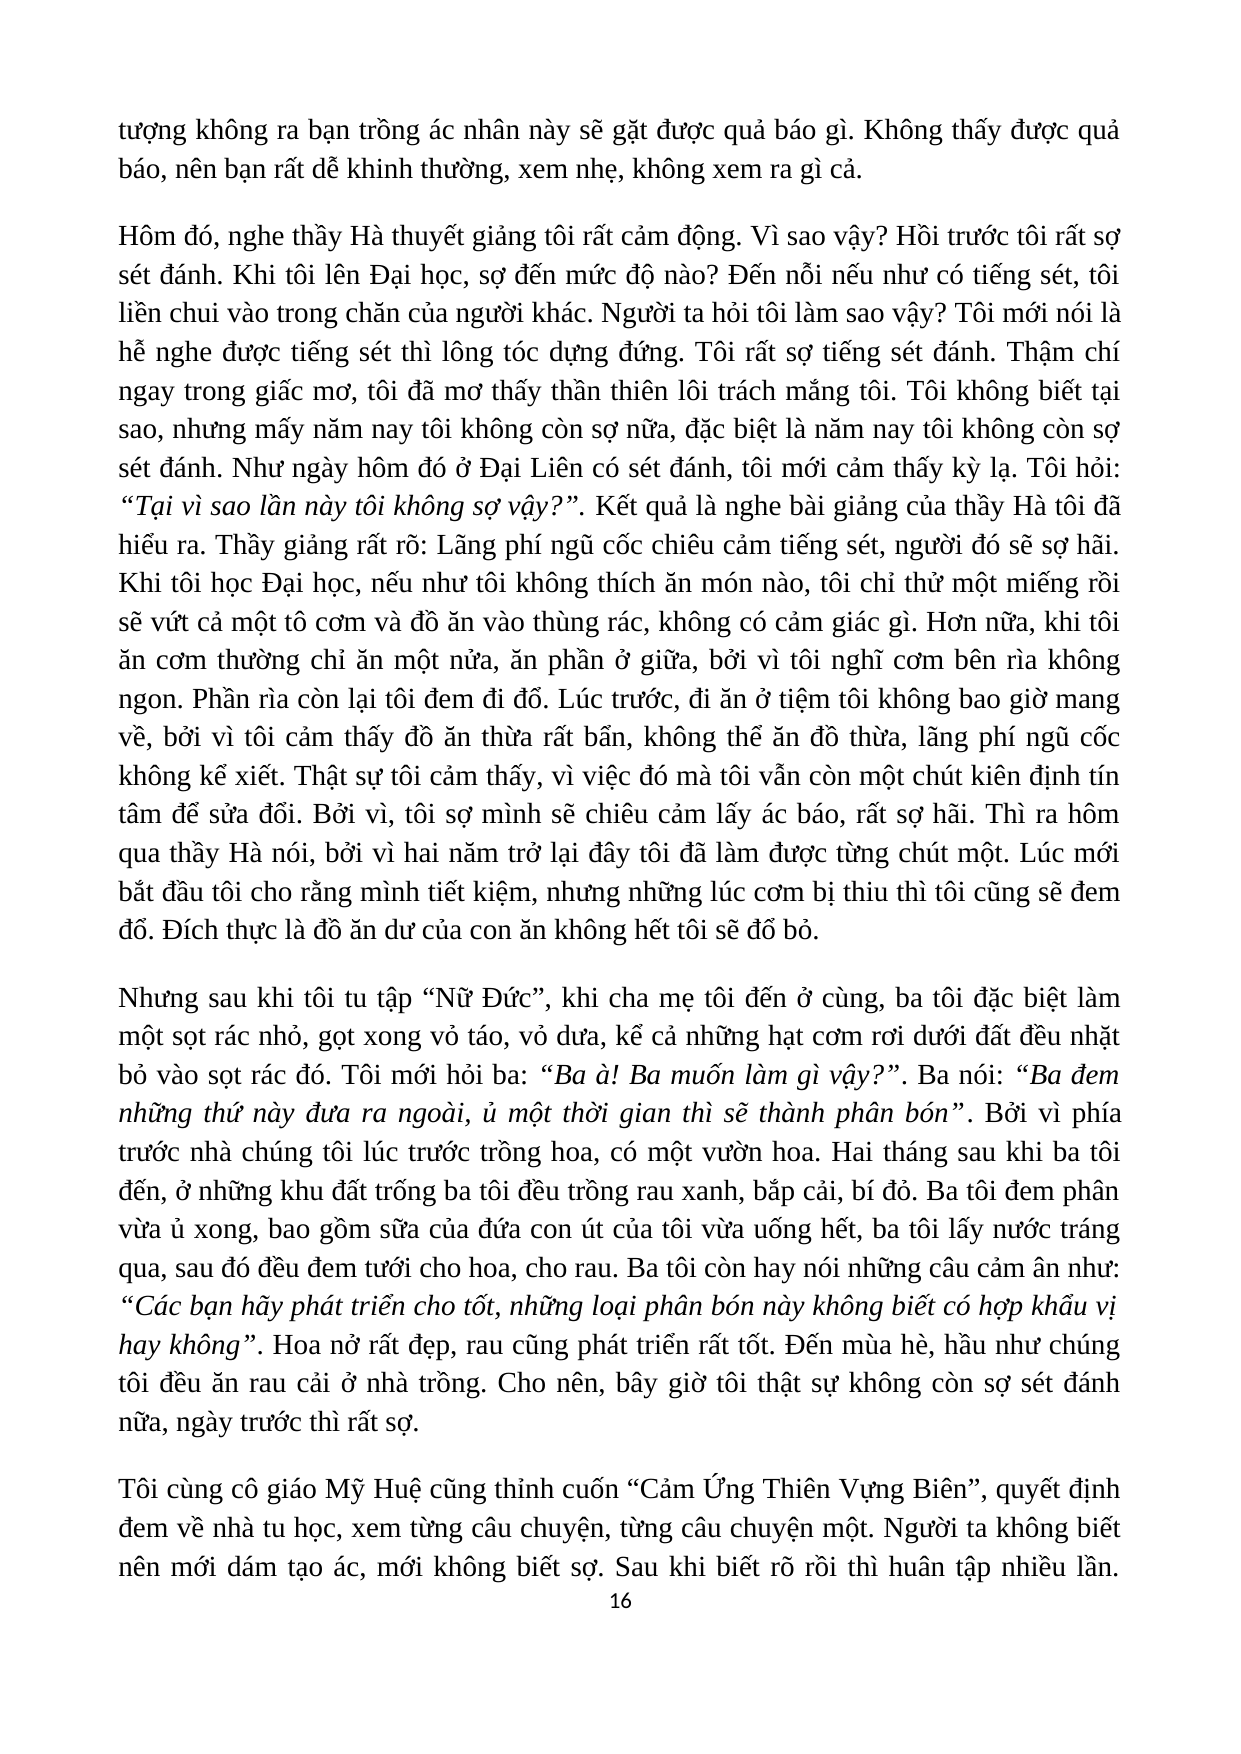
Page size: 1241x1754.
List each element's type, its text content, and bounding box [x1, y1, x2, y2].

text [118, 1472, 1122, 1582]
text Hôm đó, nghe thầy Hà thuyết giảng tôi rất cảm động. Vì sao vậy? Hồi trước tôi rất sợ sét đánh. Khi tôi lên Đại học, sợ đến mức độ nào? Đến nỗi nếu như có tiếng sét, tôi liền chui vào trong chăn của người khác. Người ta hỏi tôi làm sao vậy? Tôi mới nói là hễ nghe được tiếng sét thì lông tóc dựng đứng. Tôi rất sợ tiếng sét đánh. Thậm chí ngay trong giấc mơ, tôi đã mơ thấy thần thiên lôi trách mắng tôi. Tôi không biết tại sao, nhưng mấy năm nay tôi không còn sợ nữa, đặc biệt là năm nay tôi không còn sợ sét đánh. Như ngày hôm đó ở Đại Liên có sét đánh, tôi mới cảm thấy kỳ lạ. Tôi hỏi: “Tại vì sao lần này tôi không sợ vậy?”. Kết quả là nghe bài giảng của thầy Hà tôi đã hiểu ra. Thầy giảng rất rõ: Lãng phí ngũ cốc chiêu cảm tiếng sét, người đó sẽ sợ hãi. Khi tôi học Đại học, nếu như tôi không thích ăn món nào, tôi chỉ thử một miếng rồi sẽ vứt cả một tô cơm và đồ ăn vào thùng rác, không có cảm giác gì. Hơn nữa, khi tôi ăn cơm thường chỉ ăn một nửa, ăn phần ở giữa, bởi vì tôi nghĩ cơm bên rìa không ngon. Phần rìa còn lại tôi đem đi đổ. Lúc trước, đi ăn ở tiệm tôi không bao giờ mang về, bởi vì tôi cảm thấy đồ ăn thừa rất bẩn, không thể ăn đồ thừa, lãng phí ngũ cốc không kể xiết. Thật sự tôi cảm thấy, vì việc đó mà tôi vẫn còn một chút kiên định tín tâm để sửa đổi. Bởi vì, tôi sợ mình sẽ chiêu cảm lấy ác báo, rất sợ hãi. Thì ra hôm qua thầy Hà nói, bởi vì hai năm trở lại đây tôi đã làm được từng chút một. Lúc mới bắt đầu tôi cho rằng mình tiết kiệm, nhưng những lúc cơm bị thiu thì tôi cũng sẽ đem đổ. Đích thực là đồ ăn dư của con ăn không hết tôi sẽ đổ bỏ. [118, 218, 1122, 946]
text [118, 112, 1122, 184]
text Nhưng sau khi tôi tu tập “Nữ Đức”, khi cha mẹ tôi đến ở cùng, ba tôi đặc biệt làm một sọt rác nhỏ, gọt xong vỏ táo, vỏ dưa, kể cả những hạt cơm rơi dưới đất đều nhặt bỏ vào sọt rác đó. Tôi mới hỏi ba: “Ba à! Ba muốn làm gì vậy?”. Ba nói: “Ba đem những thứ này đưa ra ngoài, ủ một thời gian thì sẽ thành phân bón”. Bởi vì phía trước nhà chúng tôi lúc trước trồng hoa, có một vườn hoa. Hai tháng sau khi ba tôi đến, ở những khu đất trống ba tôi đều trồng rau xanh, bắp cải, bí đỏ. Ba tôi đem phân vừa ủ xong, bao gồm sữa của đứa con út của tôi vừa uống hết, ba tôi lấy nước tráng qua, sau đó đều đem tưới cho hoa, cho rau. Ba tôi còn hay nói những câu cảm ân như: “Các bạn hãy phát triển cho tốt, những loại phân bón này không biết có hợp khẩu vị hay không”. Hoa nở rất đẹp, rau cũng phát triển rất tốt. Đến mùa hè, hầu như chúng tôi đều ăn rau cải ở nhà trồng. Cho nên, bây giờ tôi thật sự không còn sợ sét đánh nữa, ngày trước thì rất sợ. [118, 980, 1122, 1437]
